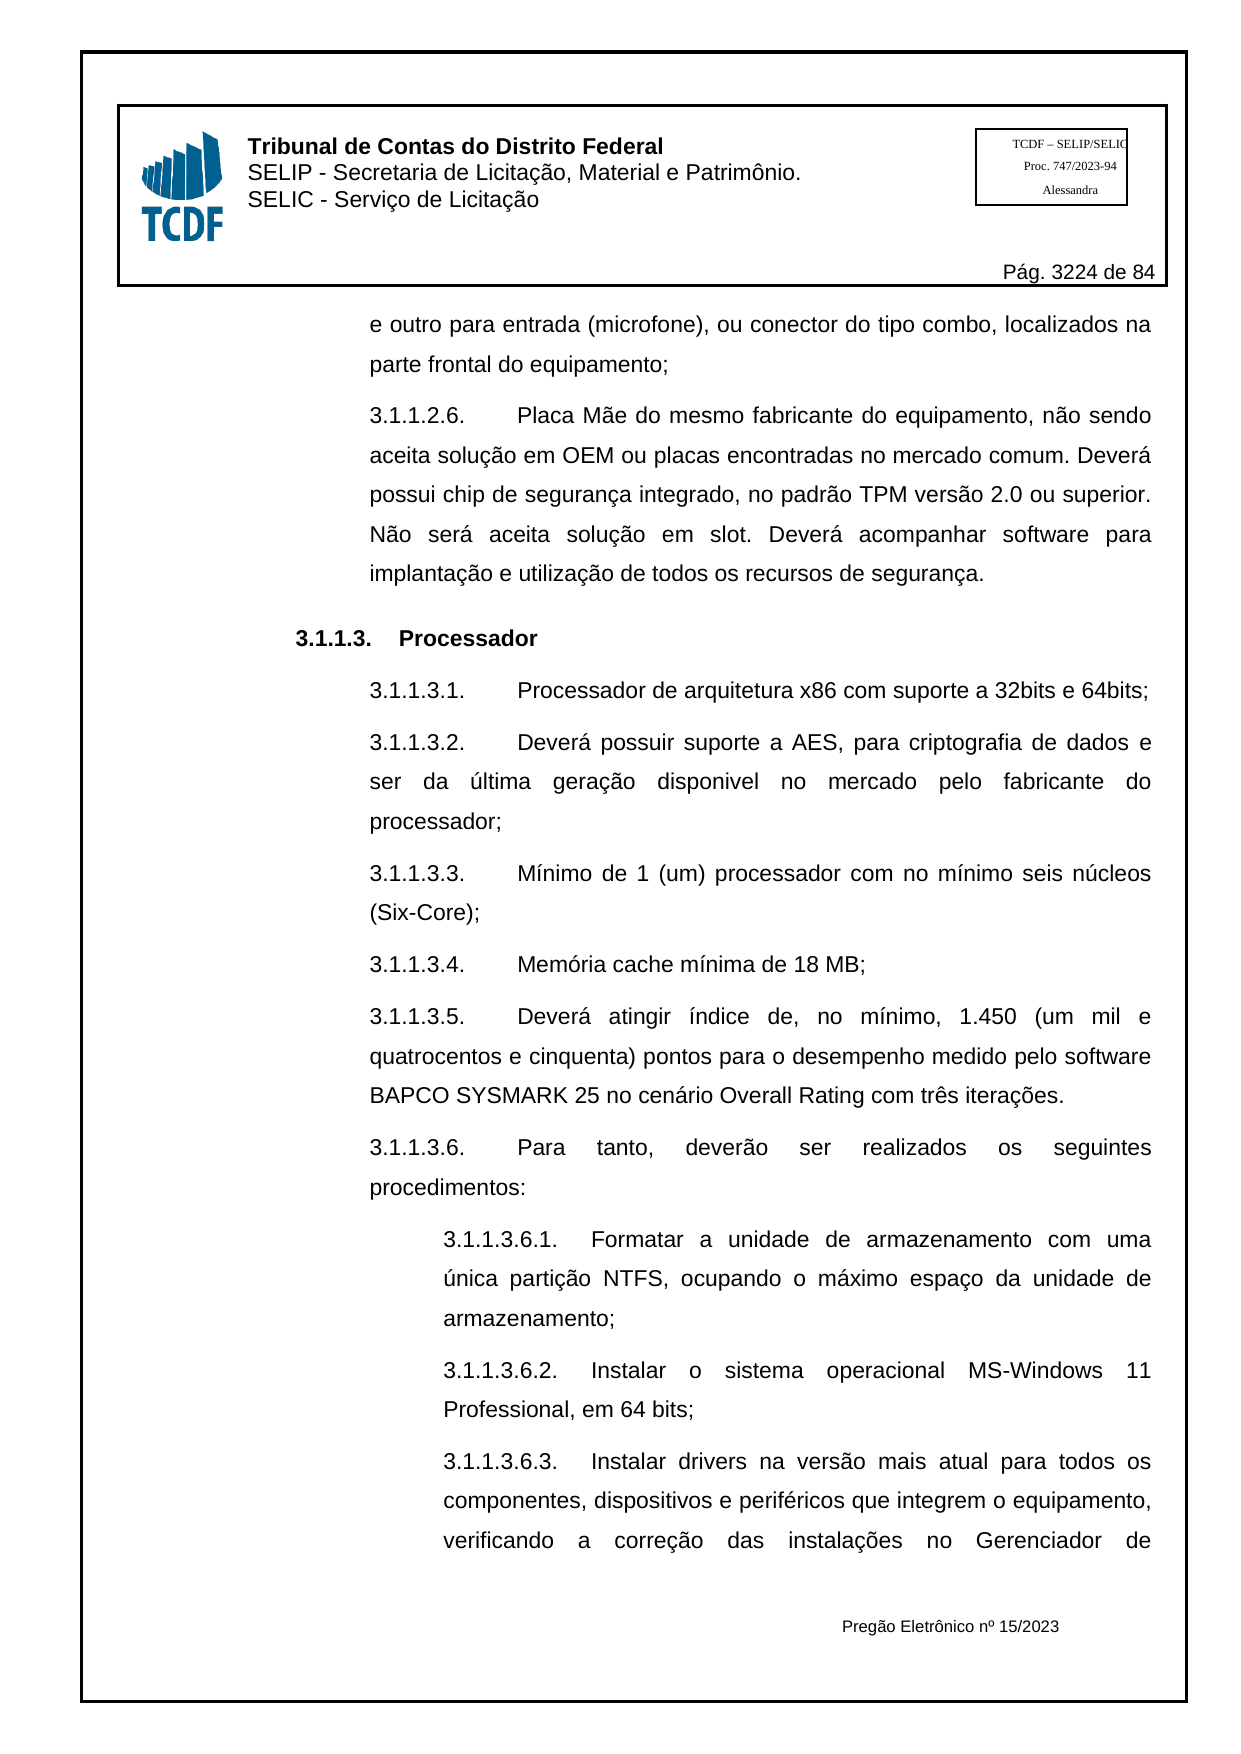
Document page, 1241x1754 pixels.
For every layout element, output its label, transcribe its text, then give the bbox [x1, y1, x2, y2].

list Para tanto, deverão ser realizados os seguintes procedimentos: [369, 1134, 1152, 1200]
list Deverá possuir suporte a AES, para criptografia de dados e ser da última geração disponivel no mercado pelo fabricante do processador; [369, 729, 1152, 834]
picture [127, 129, 237, 244]
list Processador de arquitetura x86 com suporte a 32bits e 64bits; [369, 677, 1152, 703]
list Deverá atingir índice de, no mínimo, 1.450 (um mil e quatrocentos e cinquenta) pontos para o desempenho medido pelo software BAPCO SYSMARK 25 no cenário Overall Rating com três iterações. [369, 1003, 1152, 1108]
list Placa Mãe do mesmo fabricante do equipamento, não sendo aceita solução em OEM ou placas encontradas no mercado comum. Deverá possui chip de segurança integrado, no padrão TPM versão 2.0 ou superior. Não será aceita solução em slot. Deverá acompanhar software para implantação e utilização de todos os recursos de segurança. [369, 402, 1152, 587]
list Mínimo de 1 (um) processador com no mínimo seis núcleos (Six-Core); [369, 860, 1152, 926]
list Instalar o sistema operacional MS-Windows 11 Professional, em 64 bits; [443, 1357, 1152, 1422]
list Processador [295, 625, 1152, 651]
list Formatar a unidade de armazenamento com uma única partição NTFS, ocupando o máximo espaço da unidade de armazenamento; [443, 1226, 1152, 1331]
list Memória cache mínima de 18 MB; [369, 951, 1152, 978]
